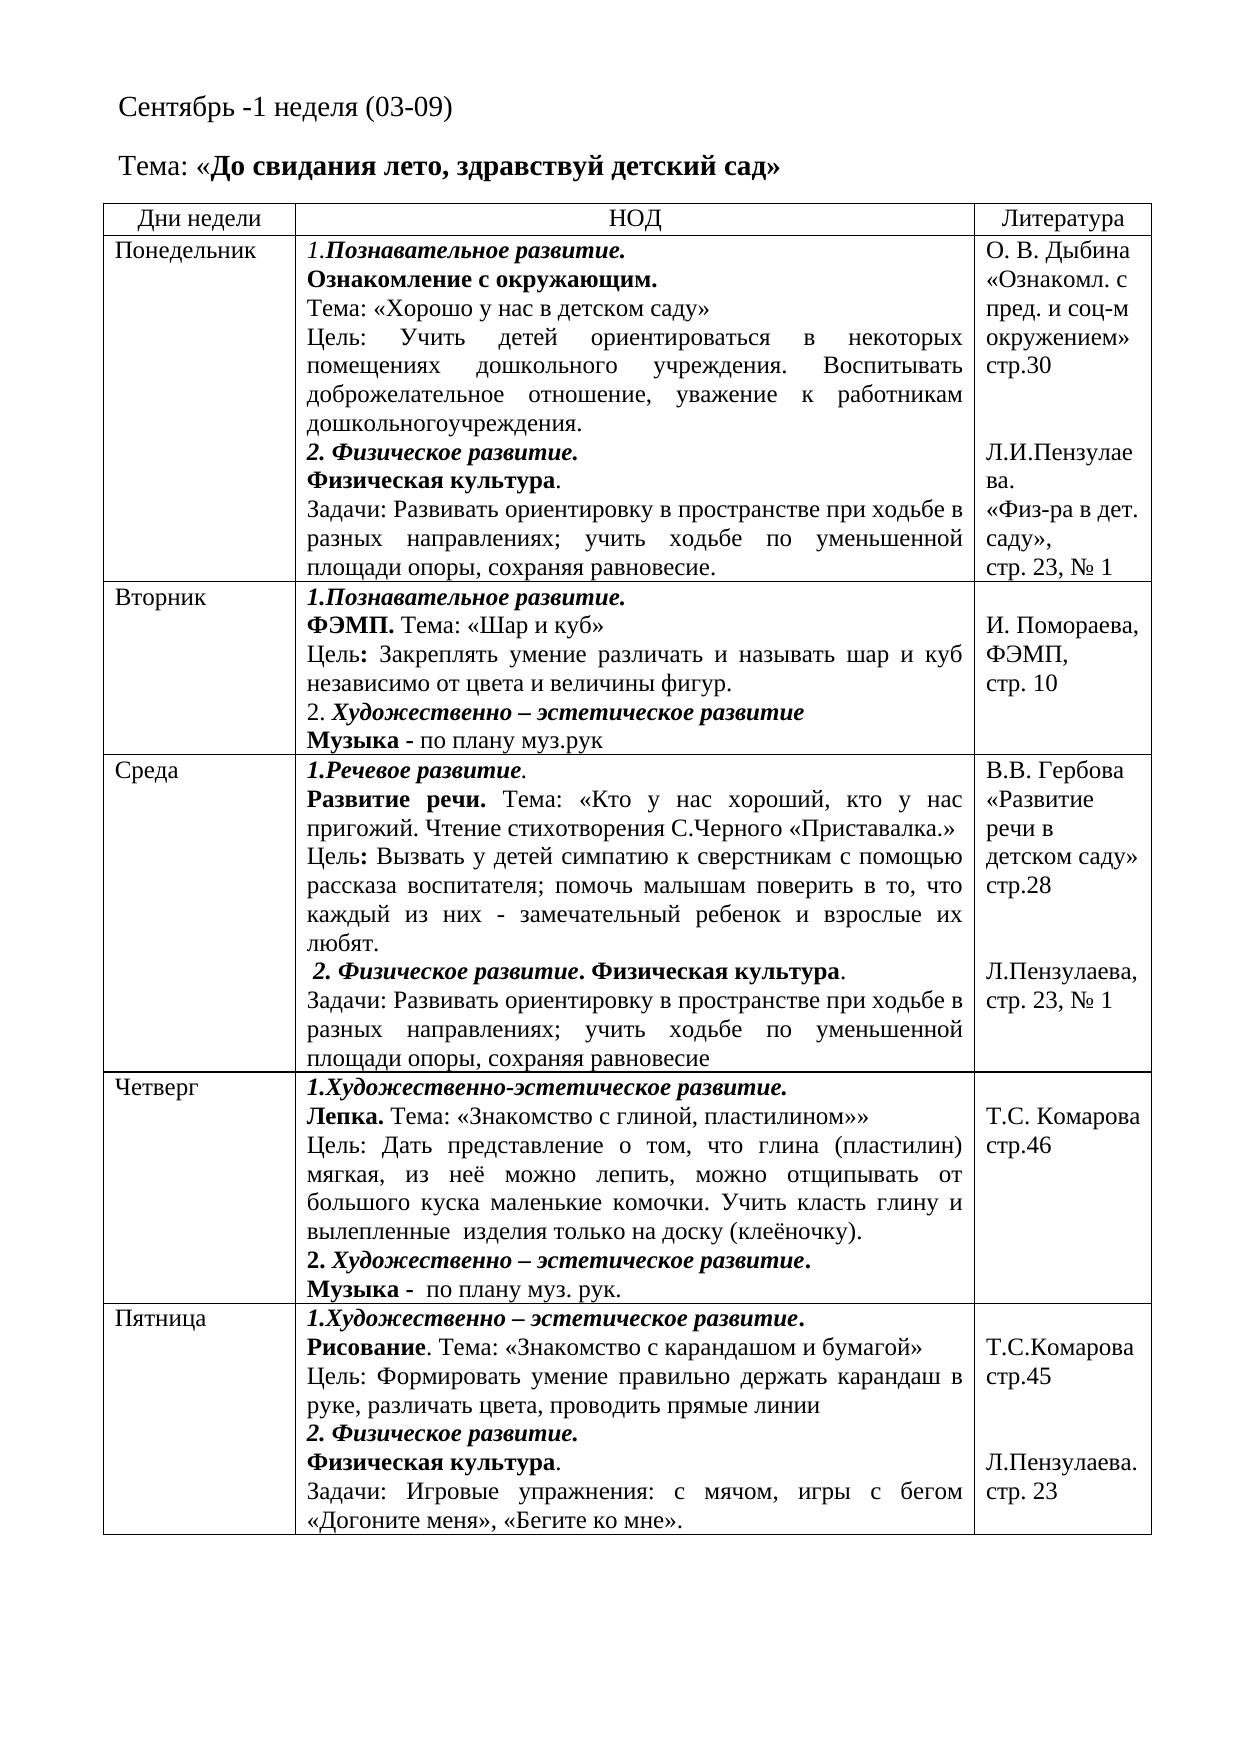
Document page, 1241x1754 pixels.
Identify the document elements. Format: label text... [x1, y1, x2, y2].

table_cell О. В. Дыбина «Ознакомл. с пред. и соц-м окружением» стр.30 Л.И.Пензулаева. «Физ-ра в дет. саду», стр. 23, № 1 [975, 236, 1151, 581]
table_cell Т.С. Комарова стр.46 [975, 1073, 1151, 1302]
table_cell 1.Речевое развитие. Развитие речи. Тема: «Кто у нас хороший, кто у нас пригожий. Чтение стихотворения С.Черного «Приставалка.» Цель: Вызвать у детей симпатию к сверстникам с помощью рассказа воспитателя; помочь малышам поверить в то, что каждый из них - замечательный ребенок и взрослые их любят. 2. Физическое развитие. Физическая культура. Задачи: Развивать ориентировку в пространстве при ходьбе в разных направлениях; учить ходьбе по уменьшенной площади опоры, сохраняя равновесие [296, 755, 974, 1071]
table_cell Среда [104, 755, 295, 1071]
table_header НОД [296, 204, 974, 234]
table_cell В.В. Гербова «Развитие речи в детском саду» стр.28 Л.Пензулаева, стр. 23, № 1 [975, 755, 1151, 1071]
table_cell И. Помораева, ФЭМП, стр. 10 [975, 582, 1151, 754]
table_cell Т.С.Комарова стр.45 Л.Пензулаева. стр. 23 [975, 1304, 1151, 1533]
table_header Литература [975, 204, 1151, 234]
table_cell Вторник [104, 582, 295, 754]
table_cell 1.Познавательное развитие. ФЭМП. Тема: «Шар и куб» Цель: Закреплять умение различать и называть шар и куб независимо от цвета и величины фигур. 2. Художественно – эстетическое развитие Музыка - по плану муз.рук [296, 582, 974, 754]
table_cell 1.Художественно-эстетическое развитие. Лепка. Тема: «Знакомство с глиной, пластилином»» Цель: Дать представление о том, что глина (пластилин) мягкая, из неё можно лепить, можно отщипывать от большого куска маленькие комочки. Учить класть глину и вылепленные изделия только на доску (клеёночку). 2. Художественно – эстетическое развитие. Музыка - по плану муз. рук. [296, 1073, 974, 1302]
table_cell 1.Познавательное развитие. Ознакомление с окружающим. Тема: «Хорошо у нас в детском саду» Цель: Учить детей ориентироваться в некоторых помещениях дошкольного учреждения. Воспитывать доброжелательное отношение, уважение к работникам дошкольногоучреждения. 2. Физическое развитие. Физическая культура. Задачи: Развивать ориентировку в пространстве при ходьбе в разных направлениях; учить ходьбе по уменьшенной площади опоры, сохраняя равновесие. [296, 236, 974, 581]
table_cell Пятница [104, 1304, 295, 1533]
table_header Дни недели [104, 204, 295, 234]
table_cell Четверг [104, 1073, 295, 1302]
text Тема: «До свидания лето, здравствуй детский сад» [118, 148, 1152, 182]
text Сентябрь -1 неделя (03-09) [118, 89, 1152, 122]
table_cell 1.Художественно – эстетическое развитие. Рисование. Тема: «Знакомство с карандашом и бумагой» Цель: Формировать умение правильно держать карандаш в руке, различать цвета, проводить прямые линии 2. Физическое развитие. Физическая культура. Задачи: Игровые упражнения: с мячом, игры с бегом «Догоните меня», «Бегите ко мне». [296, 1304, 974, 1533]
table_cell Понедельник [104, 236, 295, 581]
